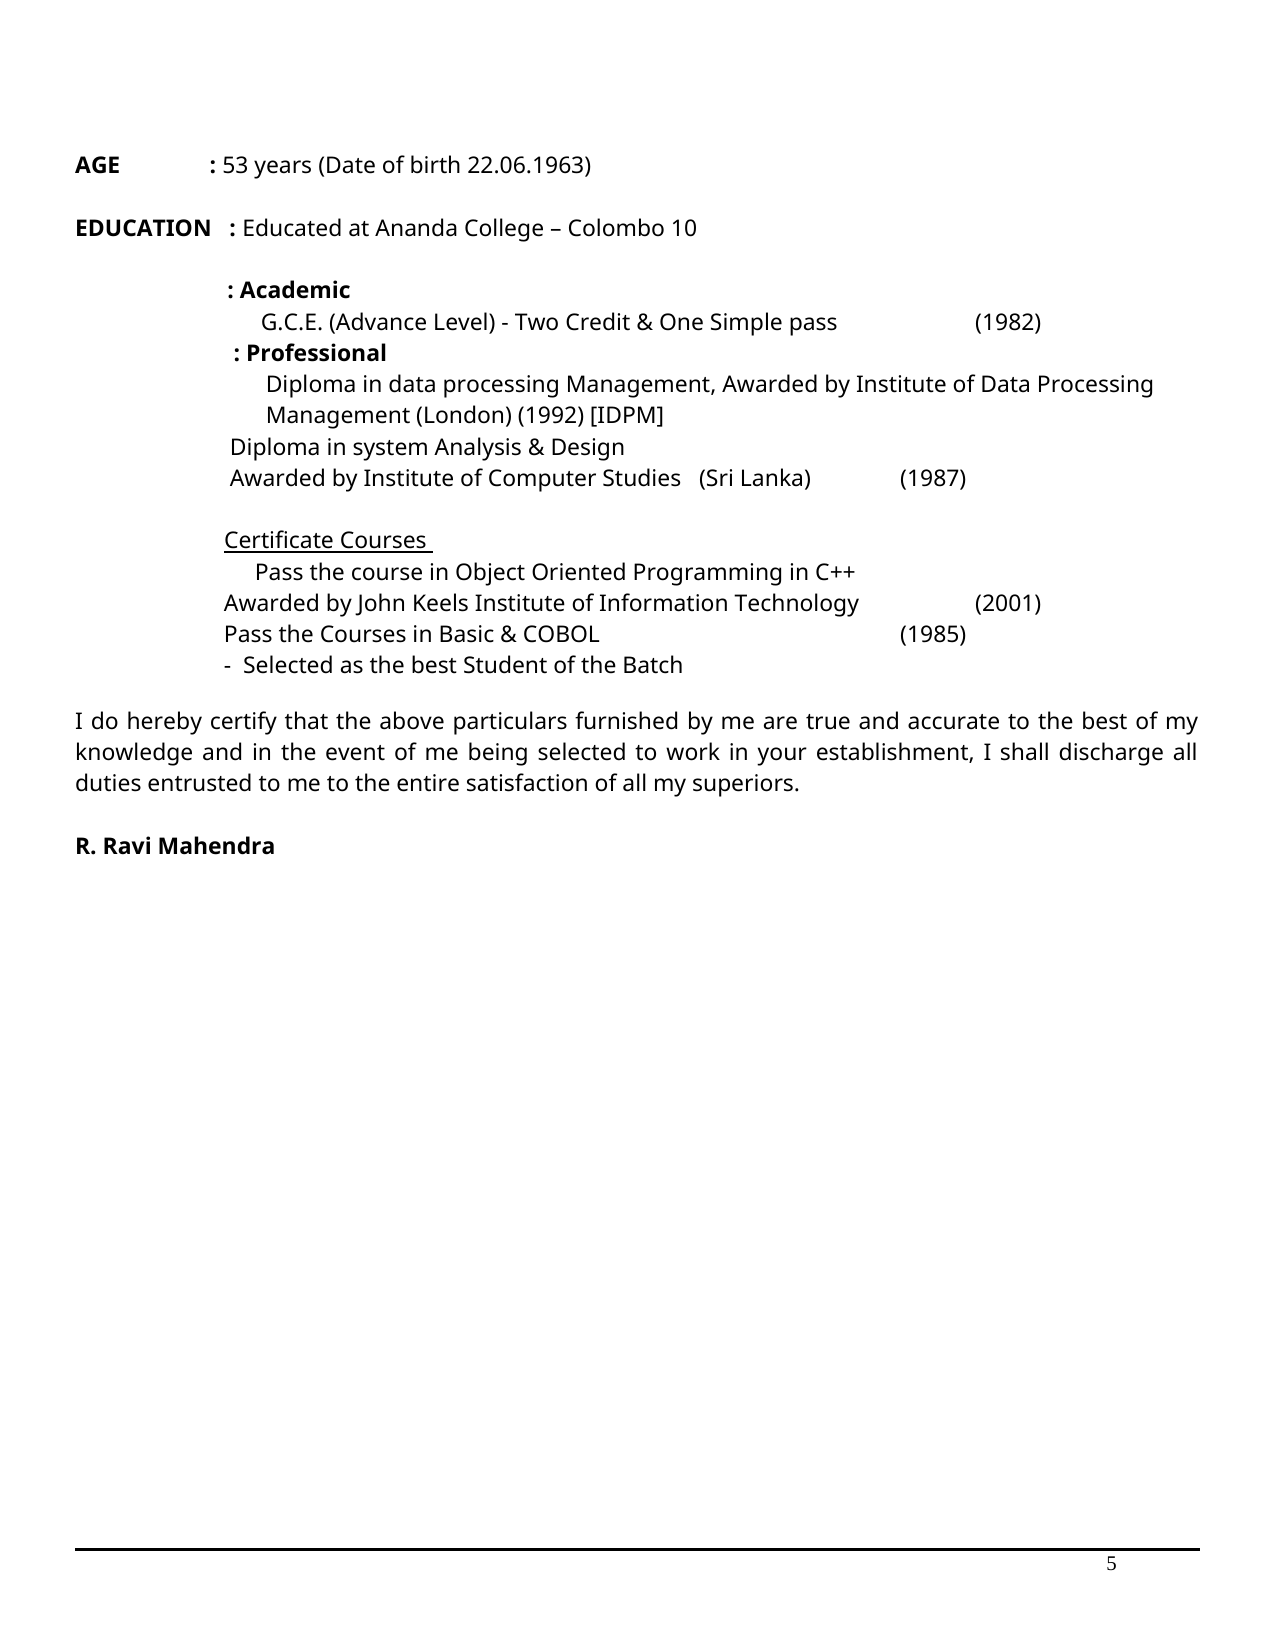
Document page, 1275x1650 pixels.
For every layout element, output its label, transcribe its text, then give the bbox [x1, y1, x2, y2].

text : Professional [75, 337, 1200, 368]
text Awarded by Institute of Computer Studies (Sri Lanka) (1987) [75, 462, 1200, 493]
text EDUCATION : Educated at Ananda College – Colombo 10 [75, 212, 1200, 243]
text Certificate Courses [75, 524, 1200, 556]
text AGE : 53 years (Date of birth 22.06.1963) [75, 149, 1200, 181]
text Diploma in system Analysis & Design [75, 431, 1200, 462]
text I do hereby certify that the above particulars furnished by me are true and accurate to the best of my knowledge and in the event of me being selected to work in your establishment, I shall discharge all duties entrusted to me to the entire satisfaction of all my superiors. [75, 705, 1200, 798]
text Pass the course in Object Oriented Programming in C++ [75, 556, 1200, 587]
text R. Ravi Mahendra [75, 830, 1200, 861]
text G.C.E. (Advance Level) - Two Credit & One Simple pass (1982) [75, 306, 1200, 337]
text Pass the Courses in Basic & COBOL (1985) [75, 618, 1200, 649]
text Awarded by John Keels Institute of Information Technology (2001) [75, 587, 1200, 618]
text - Selected as the best Student of the Batch [75, 649, 1200, 681]
text Diploma in data processing Management, Awarded by Institute of Data Processing Management (London) (1992) [IDPM] [266, 368, 1200, 431]
text : Academic [75, 274, 1200, 306]
